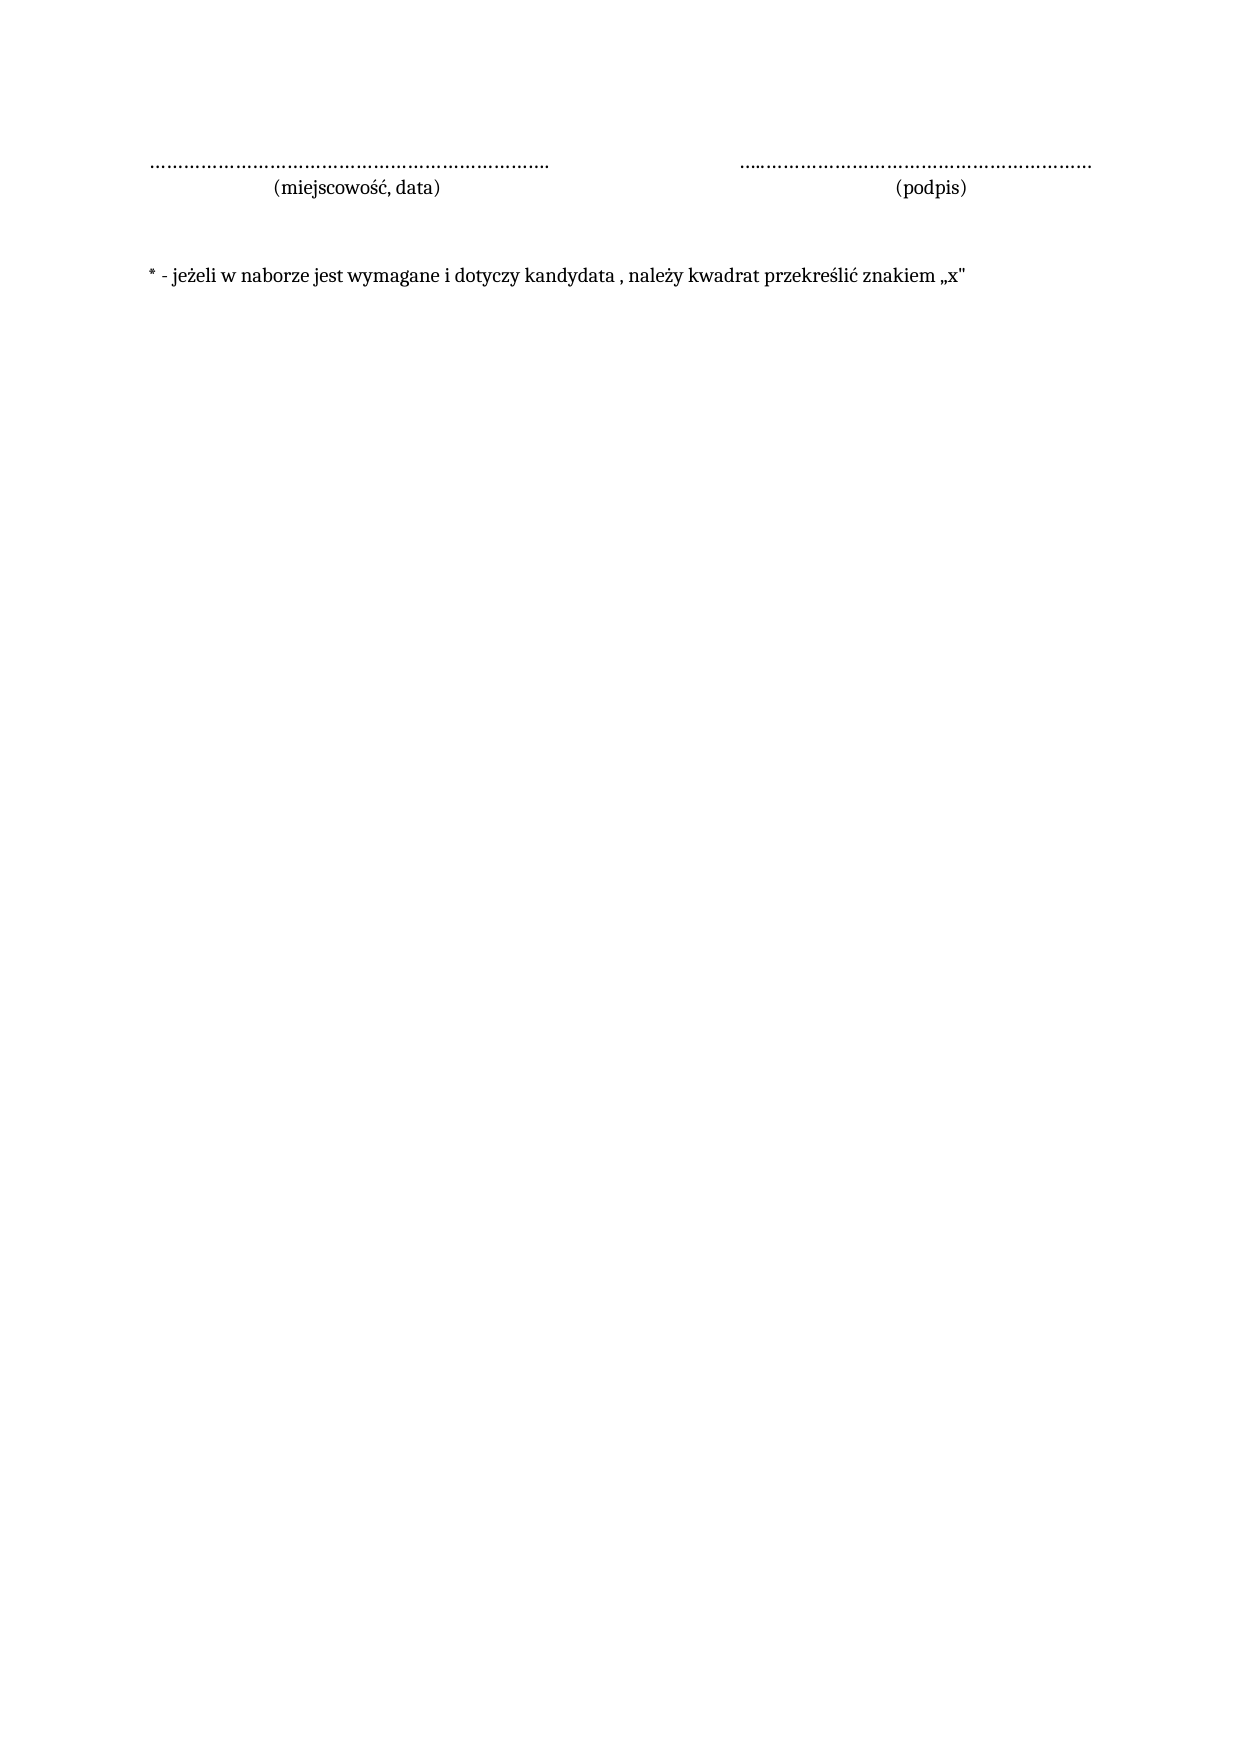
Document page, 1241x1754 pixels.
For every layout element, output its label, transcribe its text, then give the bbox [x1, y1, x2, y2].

text * - jeżeli w naborze jest wymagane i dotyczy kandydata , należy kwadrat przekreślić znakiem „x" [148, 263, 1093, 287]
text ……………………………………………………………. …..………………………………………………… (miejscowość, data) (podpis) [148, 148, 1093, 200]
